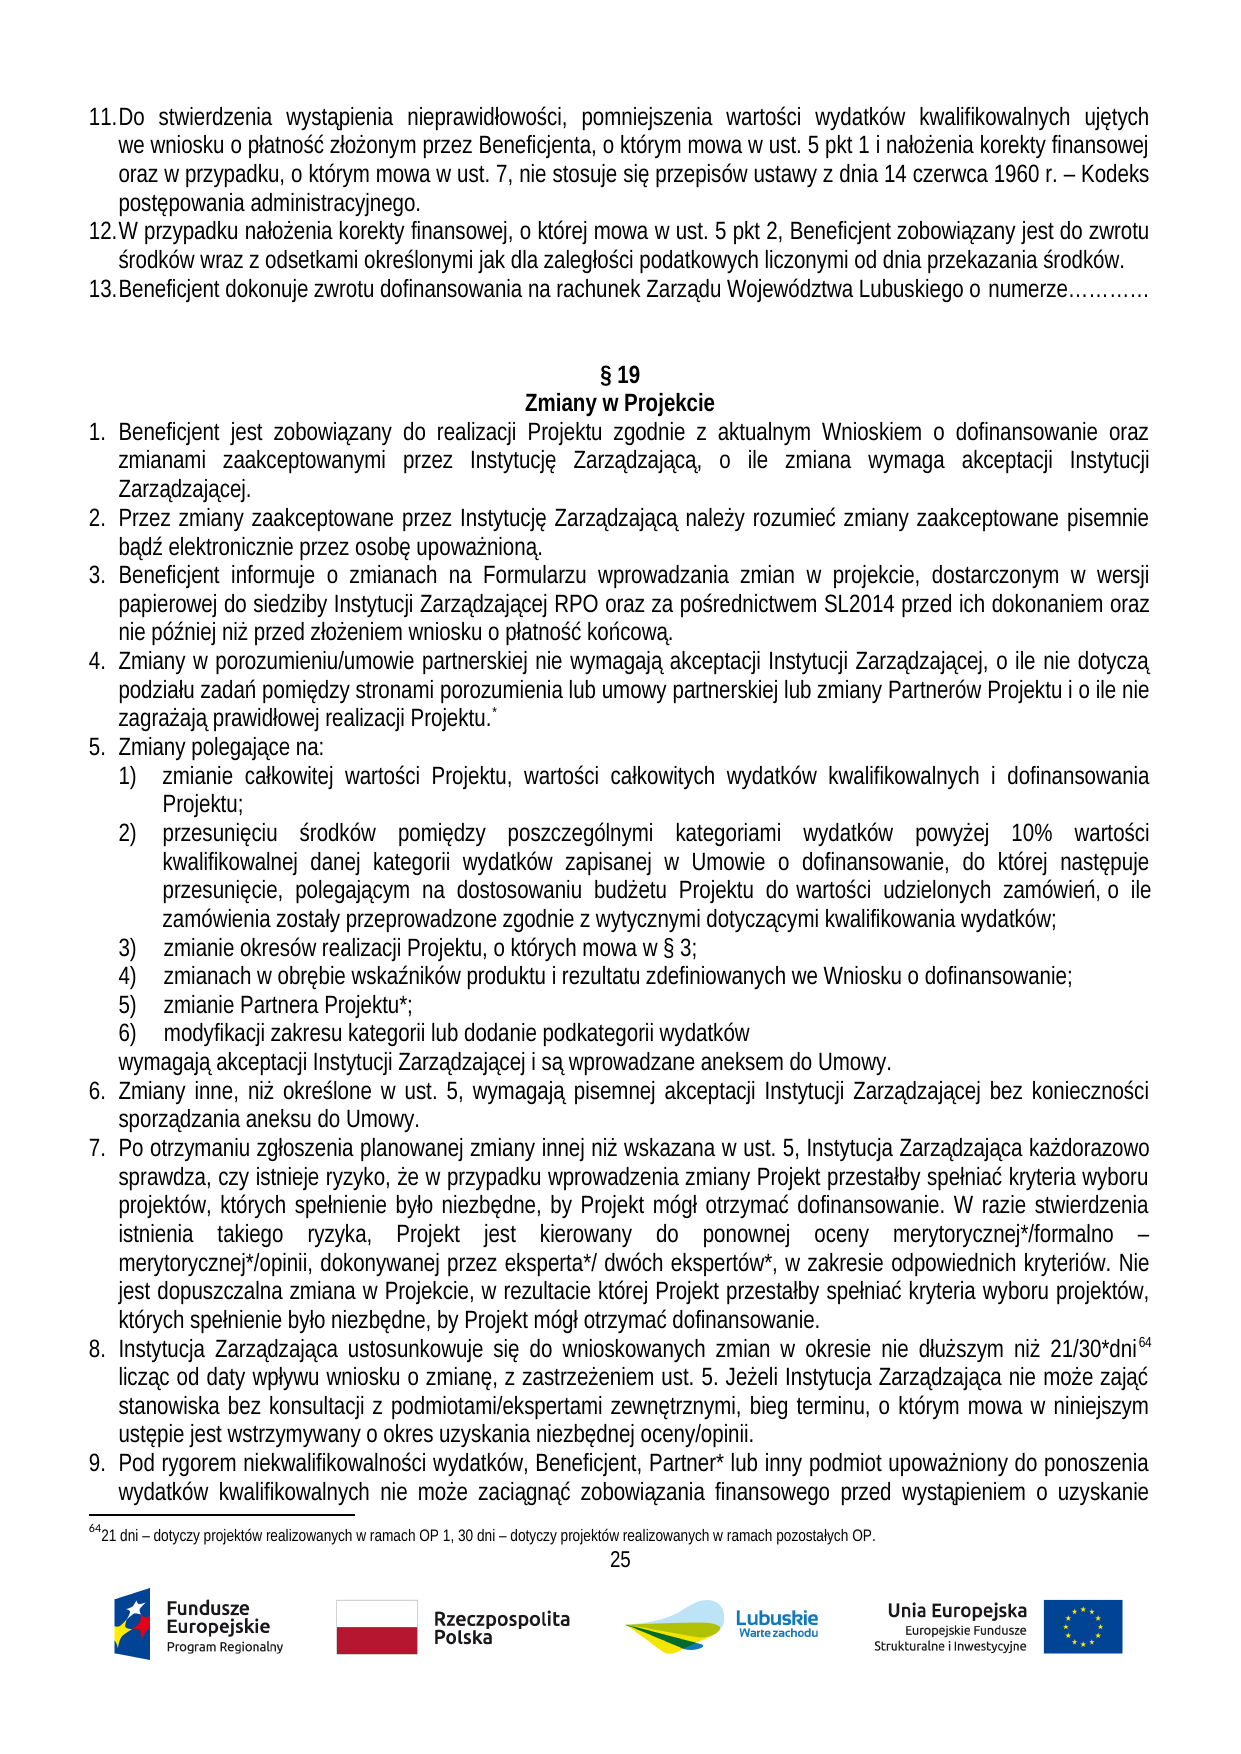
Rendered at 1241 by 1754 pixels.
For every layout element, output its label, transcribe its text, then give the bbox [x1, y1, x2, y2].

list modyfikacji zakresu kategorii lub dodanie podkategorii wydatków [118, 1018, 1152, 1047]
list przesunięciu środków pomiędzy poszczególnymi kategoriami wydatków powyżej 10% wartości kwalifikowalnej danej kategorii wydatków zapisanej w Umowie o dofinansowanie, do której następuje przesunięcie, polegającym na dostosowaniu budżetu Projektu do wartości udzielonych zamówień, o ile zamówienia zostały przeprowadzone zgodnie z wytycznymi dotyczącymi kwalifikowania wydatków; [118, 818, 1152, 932]
list zmianach w obrębie wskaźników produktu i rezultatu zdefiniowanych we Wniosku o dofinansowanie; [118, 961, 1152, 990]
text Zmiany w Projekcie [89, 388, 1152, 417]
list Zmiany polegające na: [89, 732, 1152, 761]
picture [88, 1572, 1152, 1681]
list zmianie Partnera Projektu*; [118, 990, 1152, 1018]
list Instytucja Zarządzająca ustosunkowuje się do wnioskowanych zmian w okresie nie dłuższym niż 21/30*dni licząc od daty wpływu wniosku o zmianę, z zastrzeżeniem ust. 5. Jeżeli Instytucja Zarządzająca nie może zająć stanowiska bez konsultacji z podmiotami/ekspertami zewnętrznymi, bieg terminu, o którym mowa w niniejszym ustępie jest wstrzymywany o okres uzyskania niezbędnej oceny/opinii. [89, 1333, 1152, 1448]
list Zmiany inne, niż określone w ust. 5, wymagają pisemnej akceptacji Instytucji Zarządzającej bez konieczności sporządzania aneksu do Umowy. [89, 1076, 1152, 1133]
list Do stwierdzenia wystąpienia nieprawidłowości, pomniejszenia wartości wydatków kwalifikowalnych ujętych we wniosku o płatność złożonym przez Beneficjenta, o którym mowa w ust. 5 pkt 1 i nałożenia korekty finansowej oraz w przypadku, o którym mowa w ust. 7, nie stosuje się przepisów ustawy z dnia 14 czerwca 1960 r. – Kodeks postępowania administracyjnego. [89, 102, 1152, 216]
text § 19 [89, 359, 1152, 388]
list Beneficjent informuje o zmianach na Formularzu wprowadzania zmian w projekcie, dostarczonym w wersji papierowej do siedziby Instytucji Zarządzającej RPO oraz za pośrednictwem SL2014 przed ich dokonaniem oraz nie później niż przed złożeniem wniosku o płatność końcową. [89, 560, 1152, 646]
text wymagają akceptacji Instytucji Zarządzającej i są wprowadzane aneksem do Umowy. [118, 1047, 1152, 1076]
list W przypadku nałożenia korekty finansowej, o której mowa w ust. 5 pkt 2, Beneficjent zobowiązany jest do zwrotu środków wraz z odsetkami określonymi jak dla zaległości podatkowych liczonymi od dnia przekazania środków. [89, 216, 1152, 274]
list Przez zmiany zaakceptowane przez Instytucję Zarządzającą należy rozumieć zmiany zaakceptowane pisemnie bądź elektronicznie przez osobę upoważnioną. [89, 503, 1152, 560]
list Beneficjent jest zobowiązany do realizacji Projektu zgodnie z aktualnym Wnioskiem o dofinansowanie oraz zmianami zaakceptowanymi przez Instytucję Zarządzającą, o ile zmiana wymaga akceptacji Instytucji Zarządzającej. [89, 417, 1152, 503]
list zmianie całkowitej wartości Projektu, wartości całkowitych wydatków kwalifikowalnych i dofinansowania Projektu; [118, 761, 1152, 818]
list Zmiany w porozumieniu/umowie partnerskiej nie wymagają akceptacji Instytucji Zarządzającej, o ile nie dotyczą podziału zadań pomiędzy stronami porozumienia lub umowy partnerskiej lub zmiany Partnerów Projektu i o ile nie zagrażają prawidłowej realizacji Projektu.* [89, 646, 1152, 732]
list Po otrzymaniu zgłoszenia planowanej zmiany innej niż wskazana w ust. 5, Instytucja Zarządzająca każdorazowo sprawdza, czy istnieje ryzyko, że w przypadku wprowadzenia zmiany Projekt przestałby spełniać kryteria wyboru projektów, których spełnienie było niezbędne, by Projekt mógł otrzymać dofinansowanie. W razie stwierdzenia istnienia takiego ryzyka, Projekt jest kierowany do ponownej oceny merytorycznej*/formalno – merytorycznej*/opinii, dokonywanej przez eksperta*/ dwóch ekspertów*, w zakresie odpowiednich kryteriów. Nie jest dopuszczalna zmiana w Projekcie, w rezultacie której Projekt przestałby spełniać kryteria wyboru projektów, których spełnienie było niezbędne, by Projekt mógł otrzymać dofinansowanie. [89, 1133, 1152, 1333]
list zmianie okresów realizacji Projektu, o których mowa w § 3; [118, 932, 1152, 961]
list Beneficjent dokonuje zwrotu dofinansowania na rachunek Zarządu Województwa Lubuskiego o numerze………… [89, 274, 1152, 302]
